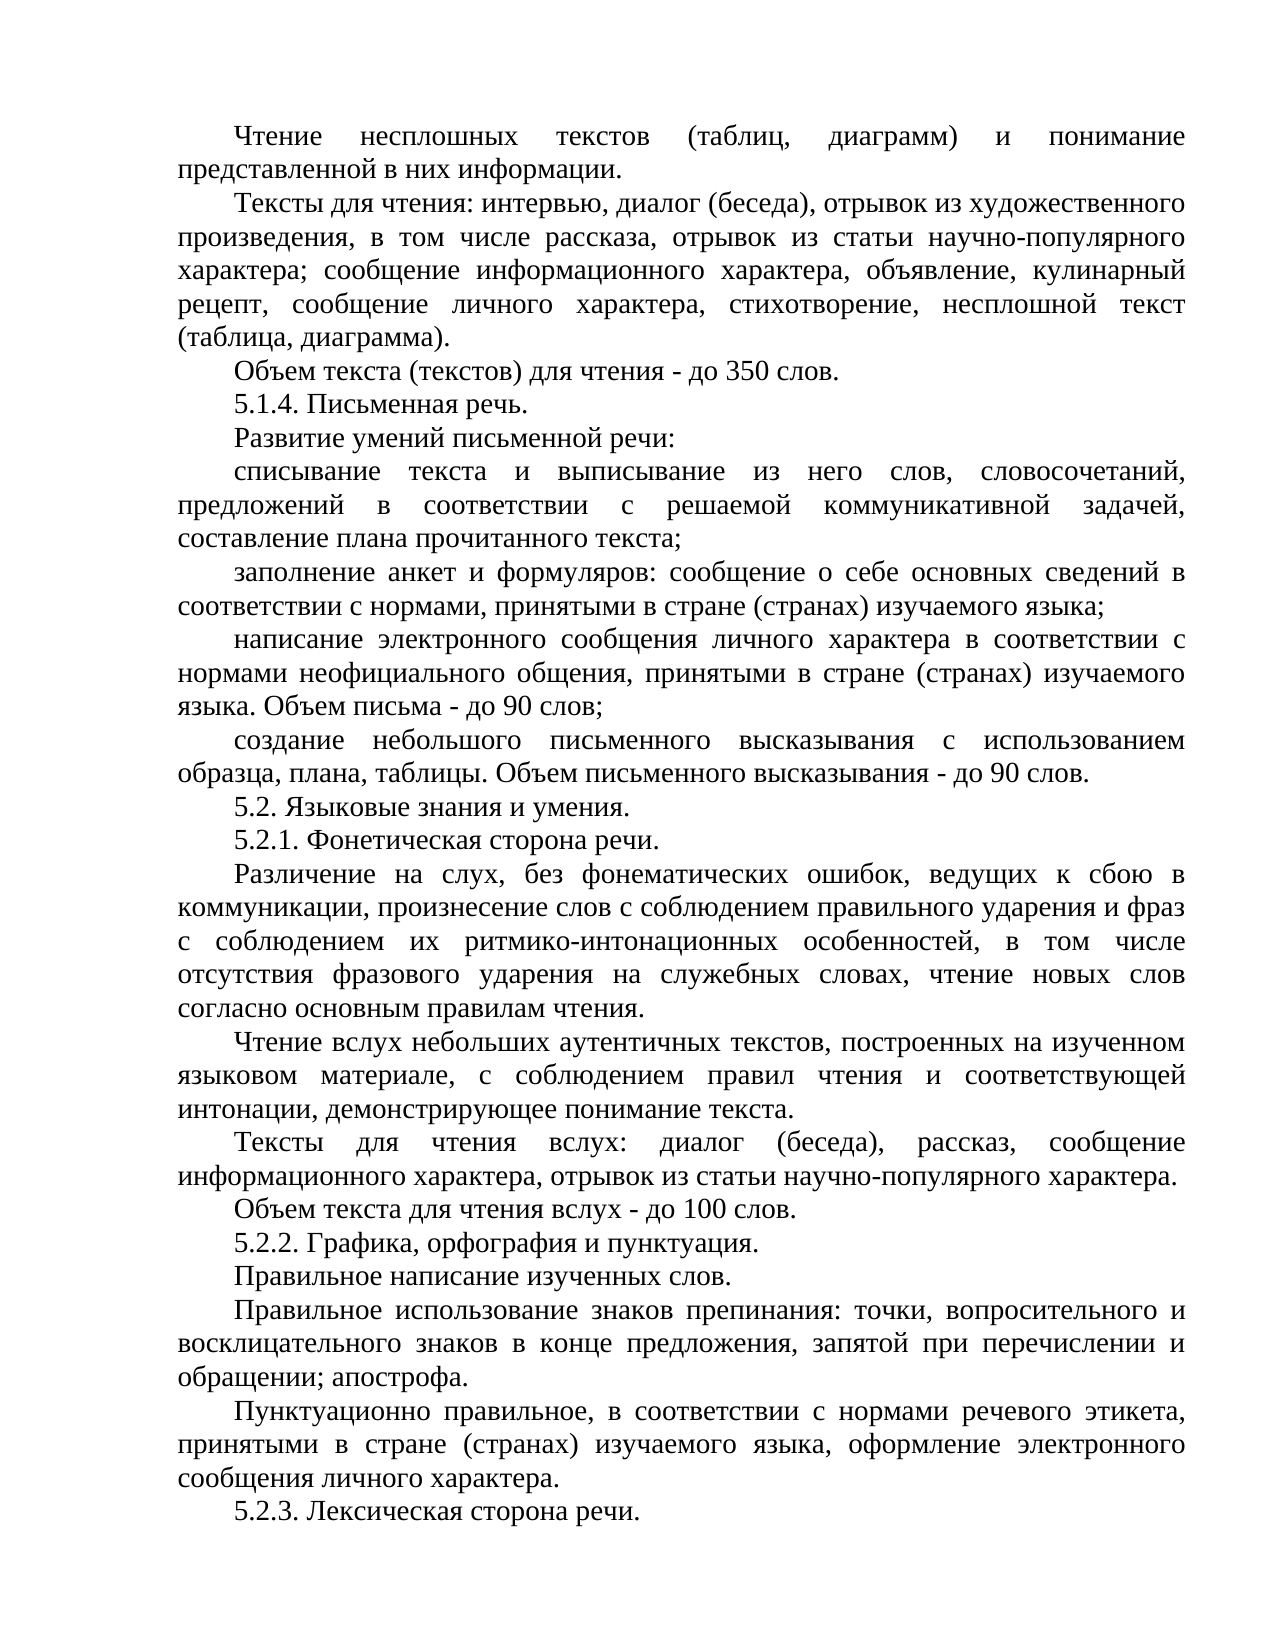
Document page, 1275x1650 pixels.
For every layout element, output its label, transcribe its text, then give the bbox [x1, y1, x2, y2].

text Чтение несплошных текстов (таблиц, диаграмм) и понимание представленной в них информации. [177, 118, 1186, 185]
text Правильное написание изученных слов. [177, 1258, 1186, 1292]
text Объем текста (текстов) для чтения - до 350 слов. [177, 353, 1186, 386]
text 5.2. Языковые знания и умения. [177, 789, 1186, 822]
text 5.1.4. Письменная речь. [177, 386, 1186, 420]
text написание электронного сообщения личного характера в соответствии с нормами неофициального общения, принятыми в стране (странах) изучаемого языка. Объем письма - до 90 слов; [177, 621, 1186, 722]
text списывание текста и выписывание из него слов, словосочетаний, предложений в соответствии с решаемой коммуникативной задачей, составление плана прочитанного текста; [177, 453, 1186, 554]
text 5.2.2. Графика, орфография и пунктуация. [177, 1225, 1186, 1258]
text создание небольшого письменного высказывания с использованием образца, плана, таблицы. Объем письменного высказывания - до 90 слов. [177, 722, 1186, 789]
text Правильное использование знаков препинания: точки, вопросительного и восклицательного знаков в конце предложения, запятой при перечислении и обращении; апострофа. [177, 1292, 1186, 1393]
text Развитие умений письменной речи: [177, 420, 1186, 453]
text Тексты для чтения: интервью, диалог (беседа), отрывок из художественного произведения, в том числе рассказа, отрывок из статьи научно-популярного характера; сообщение информационного характера, объявление, кулинарный рецепт, сообщение личного характера, стихотворение, несплошной текст (таблица, диаграмма). [177, 185, 1186, 353]
text Различение на слух, без фонематических ошибок, ведущих к сбою в коммуникации, произнесение слов с соблюдением правильного ударения и фраз с соблюдением их ритмико-интонационных особенностей, в том числе отсутствия фразового ударения на служебных словах, чтение новых слов согласно основным правилам чтения. [177, 856, 1186, 1024]
text Тексты для чтения вслух: диалог (беседа), рассказ, сообщение информационного характера, отрывок из статьи научно-популярного характера. [177, 1124, 1186, 1191]
text заполнение анкет и формуляров: сообщение о себе основных сведений в соответствии с нормами, принятыми в стране (странах) изучаемого языка; [177, 554, 1186, 621]
text 5.2.1. Фонетическая сторона речи. [177, 822, 1186, 856]
text Пунктуационно правильное, в соответствии с нормами речевого этикета, принятыми в стране (странах) изучаемого языка, оформление электронного сообщения личного характера. [177, 1393, 1186, 1493]
text Объем текста для чтения вслух - до 100 слов. [177, 1191, 1186, 1225]
text 5.2.3. Лексическая сторона речи. [177, 1493, 1186, 1527]
text Чтение вслух небольших аутентичных текстов, построенных на изученном языковом материале, с соблюдением правил чтения и соответствующей интонации, демонстрирующее понимание текста. [177, 1024, 1186, 1124]
